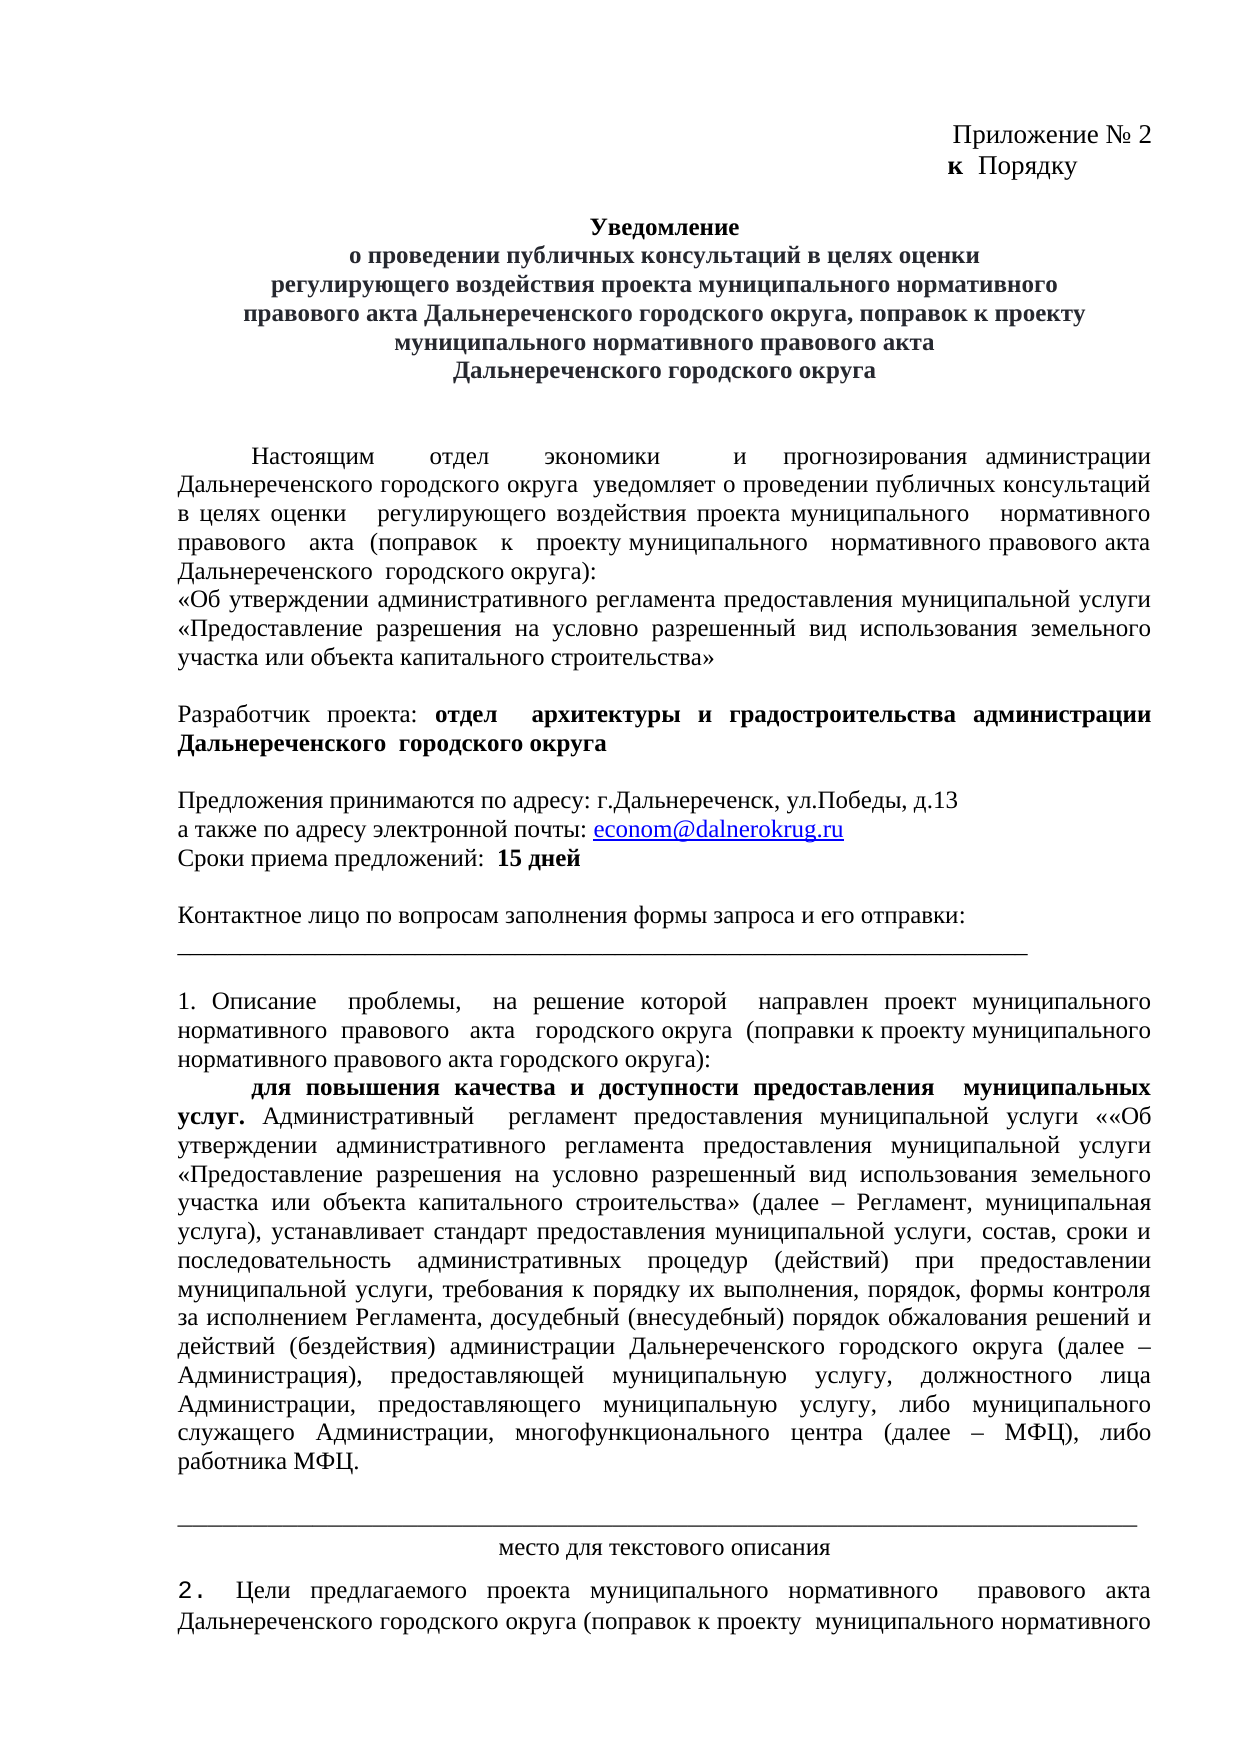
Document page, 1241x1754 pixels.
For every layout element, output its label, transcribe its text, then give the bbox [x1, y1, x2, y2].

text к Порядку [177, 149, 1152, 180]
text Разработчик проекта: отдел архитектуры и градостроительства администрации Дальнереченского городского округа [177, 699, 1152, 757]
text 1. Описание проблемы, на решение которой направлен проект муниципального нормативного правового акта городского округа (поправки к проекту муниципального нормативного правового акта городского округа): [177, 986, 1152, 1072]
text а также по адресу электронной почты: econom@dalnerokrug.ru [177, 814, 1152, 843]
text Сроки приема предложений: 15 дней [177, 843, 1152, 872]
text место для текстового описания [177, 1532, 1152, 1561]
text ____________________________________________________________________ [177, 929, 1152, 958]
text Приложение № 2 [177, 118, 1152, 149]
text Настоящим отдел экономики и прогнозирования администрации Дальнереченского городского округа уведомляет о проведении публичных консультаций в целях оценки регулирующего воздействия проекта муниципального нормативного правового акта (поправок к проекту муниципального нормативного правового акта Дальнереченского городского округа): [177, 441, 1152, 584]
text Дальнереченского городского округа [177, 355, 1152, 384]
text Уведомление [177, 212, 1152, 240]
text регулирующего воздействия проекта муниципального нормативного [177, 269, 1152, 298]
text для повышения качества и доступности предоставления муниципальных услуг. Административный регламент предоставления муниципальной услуги ««Об утверждении административного регламента предоставления муниципальной услуги «Предоставление разрешения на условно разрешенный вид использования земельного участка или объекта капитального строительства» (далее – Регламент, муниципальная услуга), устанавливает стандарт предоставления муниципальной услуги, состав, сроки и последовательность административных процедур (действий) при предоставлении муниципальной услуги, требования к порядку их выполнения, порядок, формы контроля за исполнением Регламента, досудебный (внесудебный) порядок обжалования решений и действий (бездействия) администрации Дальнереченского городского округа (далее – Администрация), предоставляющей муниципальную услугу, должностного лица Администрации, предоставляющего муниципальную услугу, либо муниципального служащего Администрации, многофункционального центра (далее – МФЦ), либо работника МФЦ. [177, 1072, 1152, 1475]
text Контактное лицо по вопросам заполнения формы запроса и его отправки: [177, 900, 1152, 929]
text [177, 1575, 1152, 1635]
text «Об утверждении административного регламента предоставления муниципальной услуги «Предоставление разрешения на условно разрешенный вид использования земельного участка или объекта капитального строительства» [177, 584, 1152, 671]
text правового акта Дальнереченского городского округа, поправок к проекту муниципального нормативного правового акта [177, 298, 1152, 355]
text о проведении публичных консультаций в целях оценки [177, 240, 1152, 269]
text ________________________________________________________________ [177, 1504, 1152, 1532]
text Предложения принимаются по адресу: г.Дальнереченск, ул.Победы, д.13 [177, 785, 1152, 814]
